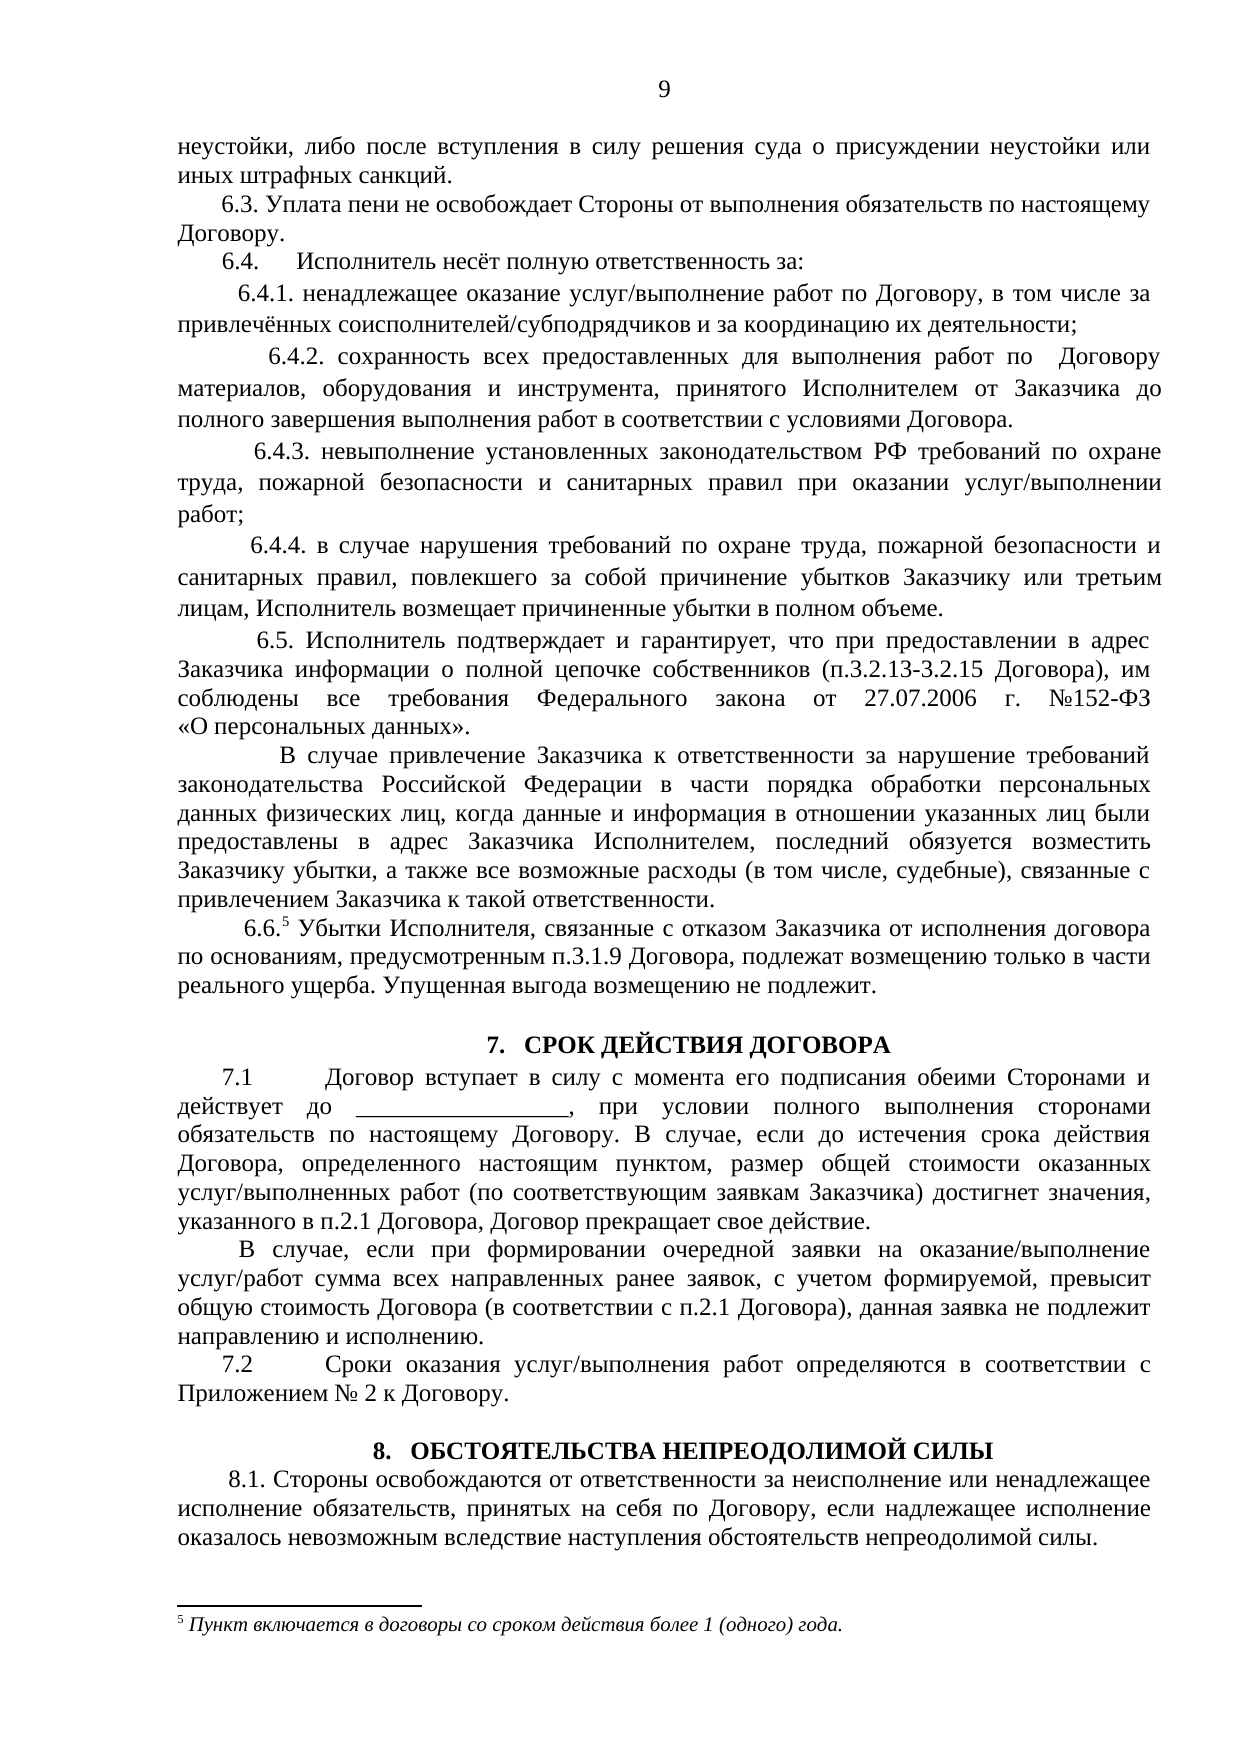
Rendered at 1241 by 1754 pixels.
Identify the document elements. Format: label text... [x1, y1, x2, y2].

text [177, 131, 1152, 189]
list СРОК ДЕЙСТВИЯ ДОГОВОРА [215, 1030, 1162, 1059]
text В случае, если при формировании очередной заявки на оказание/выполнение услуг/работ сумма всех направленных ранее заявок, с учетом формируемой, превысит общую стоимость Договора (в соответствии с п.2.1 Договора), данная заявка не подлежит направлению и исполнению. [177, 1234, 1152, 1349]
text 6.6. Убытки Исполнителя, связанные с отказом Заказчика от исполнения договора по основаниям, предусмотренным п.3.1.9 Договора, подлежат возмещению только в части реального ущерба. Упущенная выгода возмещению не подлежит. [177, 913, 1152, 999]
text 8.1. Стороны освобождаются от ответственности за неисполнение или ненадлежащее исполнение обязательств, принятых на себя по Договору, если надлежащее исполнение оказалось невозможным вследствие наступления обстоятельств непреодолимой силы. [177, 1464, 1152, 1551]
list Сроки оказания услуг/выполнения работ определяются в соответствии с Приложением № 2 к Договору. [177, 1349, 1152, 1407]
text 6.4.2. сохранность всех предоставленных для выполнения работ по Договору материалов, оборудования и инструмента, принятого Исполнителем от Заказчика до полного завершения выполнения работ в соответствии с условиями Договора. [177, 341, 1162, 433]
list Исполнитель несёт полную ответственность за: [222, 246, 1152, 275]
text 6.5. Исполнитель подтверждает и гарантирует, что при предоставлении в адрес Заказчика информации о полной цепочке собственников (п.3.2.13-3.2.15 Договора), им соблюдены все требования Федерального закона от 27.07.2006 г. №152-ФЗ «О персональных данных». [177, 625, 1152, 740]
text 6.4.3. невыполнение установленных законодательством РФ требований по охране труда, пожарной безопасности и санитарных правил при оказании услуг/выполнении работ; [177, 436, 1162, 528]
text 6.4.1. ненадлежащее оказание услуг/выполнение работ по Договору, в том числе за привлечённых соисполнителей/субподрядчиков и за координацию их деятельности; [177, 278, 1152, 338]
list Договор вступает в силу с момента его подписания обеими Сторонами и действует до _________________, при условии полного выполнения сторонами обязательств по настоящему Договору. В случае, если до истечения срока действия Договора, определенного настоящим пунктом, размер общей стоимости оказанных услуг/выполненных работ (по соответствующим заявкам Заказчика) достигнет значения, указанного в п.2.1 Договора, Договор прекращает свое действие. [177, 1062, 1152, 1234]
list ОБСТОЯТЕЛЬСТВА НЕПРЕОДОЛИМОЙ СИЛЫ [215, 1436, 1152, 1464]
text 6.4.4. в случае нарушения требований по охране труда, пожарной безопасности и санитарных правил, повлекшего за собой причинение убытков Заказчику или третьим лицам, Исполнитель возмещает причиненные убытки в полном объеме. [177, 530, 1162, 622]
text 6.3. Уплата пени не освобождает Стороны от выполнения обязательств по настоящему Договору. [177, 189, 1152, 246]
text В случае привлечение Заказчика к ответственности за нарушение требований законодательства Российской Федерации в части порядка обработки персональных данных физических лиц, когда данные и информация в отношении указанных лиц были предоставлены в адрес Заказчика Исполнителем, последний обязуется возместить Заказчику убытки, а также все возможные расходы (в том числе, судебные), связанные с привлечением Заказчика к такой ответственности. [177, 740, 1152, 913]
